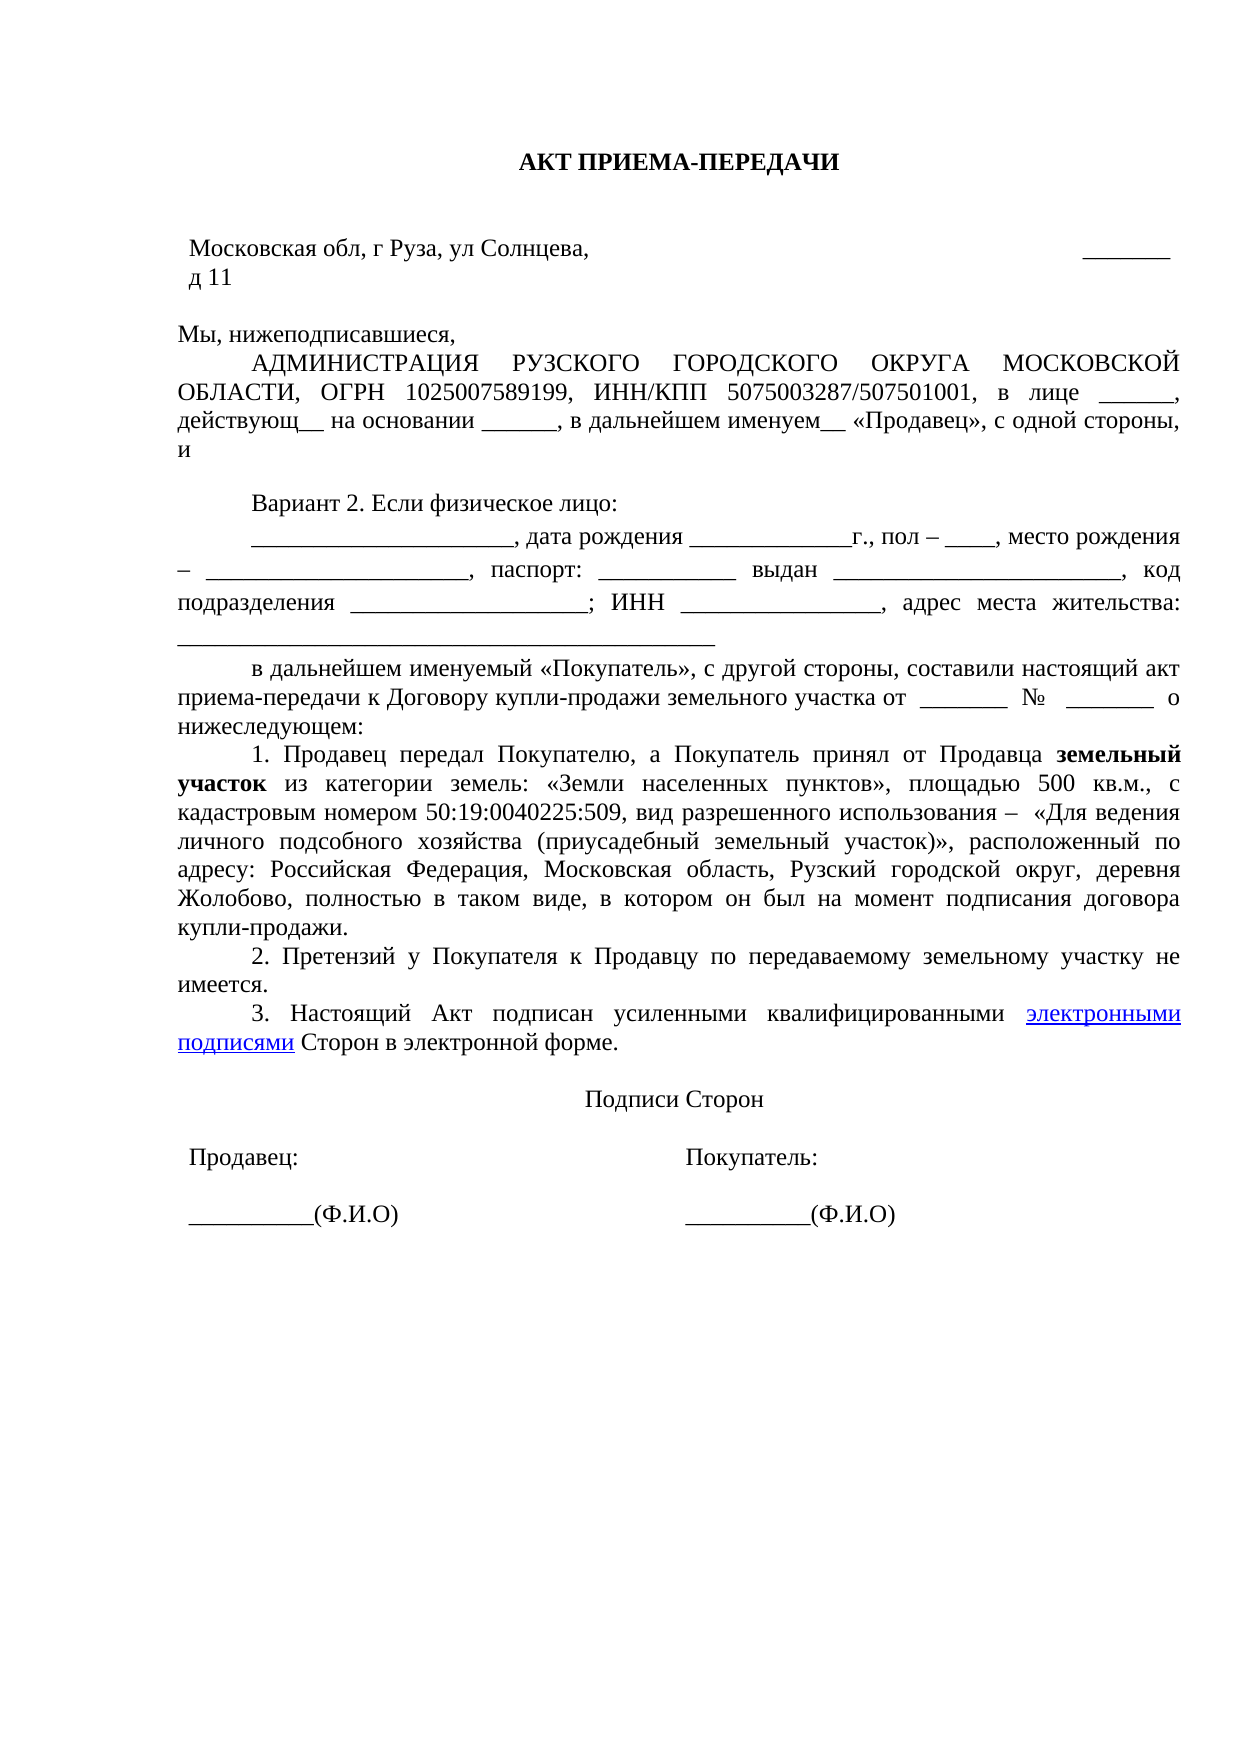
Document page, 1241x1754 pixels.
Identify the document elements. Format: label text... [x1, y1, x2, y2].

table_header Подписи Сторон [177, 1085, 1171, 1142]
text 3. Настоящий Акт подписан усиленными квалифицированными электронными подписями Сторон в электронной форме. [177, 998, 1181, 1056]
table_header Московская обл, г Руза, ул Солнцева, д 11 [177, 233, 605, 291]
text Вариант 2. Если физическое лицо: [177, 488, 1181, 517]
text Мы, нижеподписавшиеся, [177, 319, 1181, 348]
table_cell __________(Ф.И.О) [177, 1200, 674, 1228]
text в дальнейшем именуемый «Покупатель», с другой стороны, составили настоящий акт приема-передачи к Договору купли-продажи земельного участка от _______ № _______ о нижеследующем: [177, 653, 1181, 739]
text 2. Претензий у Покупателя к Продавцу по передаваемому земельному участку не имеется. [177, 941, 1181, 998]
table_cell Продавец: [177, 1142, 674, 1199]
table_header _______ [605, 233, 1181, 291]
text 1. Продавец передал Покупателю, а Покупатель принял от Продавца земельный участок из категории земель: «Земли населенных пунктов», площадью 500 кв.м., с кадастровым номером 50:19:0040225:509, вид разрешенного использования – «Для ведения личного подсобного хозяйства (приусадебный земельный участок)», расположенный по адресу: Российская Федерация, Московская область, Рузский городской округ, деревня Жолобово, полностью в таком виде, в котором он был на момент подписания договора купли-продажи. [177, 739, 1181, 941]
text АДМИНИСТРАЦИЯ РУЗСКОГО ГОРОДСКОГО ОКРУГА МОСКОВСКОЙ ОБЛАСТИ, ОГРН 1025007589199, ИНН/КПП 5075003287/507501001, в лице ______, действующ__ на основании ______, в дальнейшем именуем__ «Продавец», с одной стороны, и [177, 348, 1181, 463]
text АКТ ПРИЕМА-ПЕРЕДАЧИ [177, 147, 1181, 176]
table_cell __________(Ф.И.О) [674, 1200, 1171, 1228]
table_cell Покупатель: [674, 1142, 1171, 1199]
text _____________________, дата рождения _____________г., пол – ____, место рождения – _____________________, паспорт: ___________ выдан _______________________, код подразделения ___________________; ИНН ________________, адрес места жительства: ___________________________________________ [177, 521, 1181, 649]
